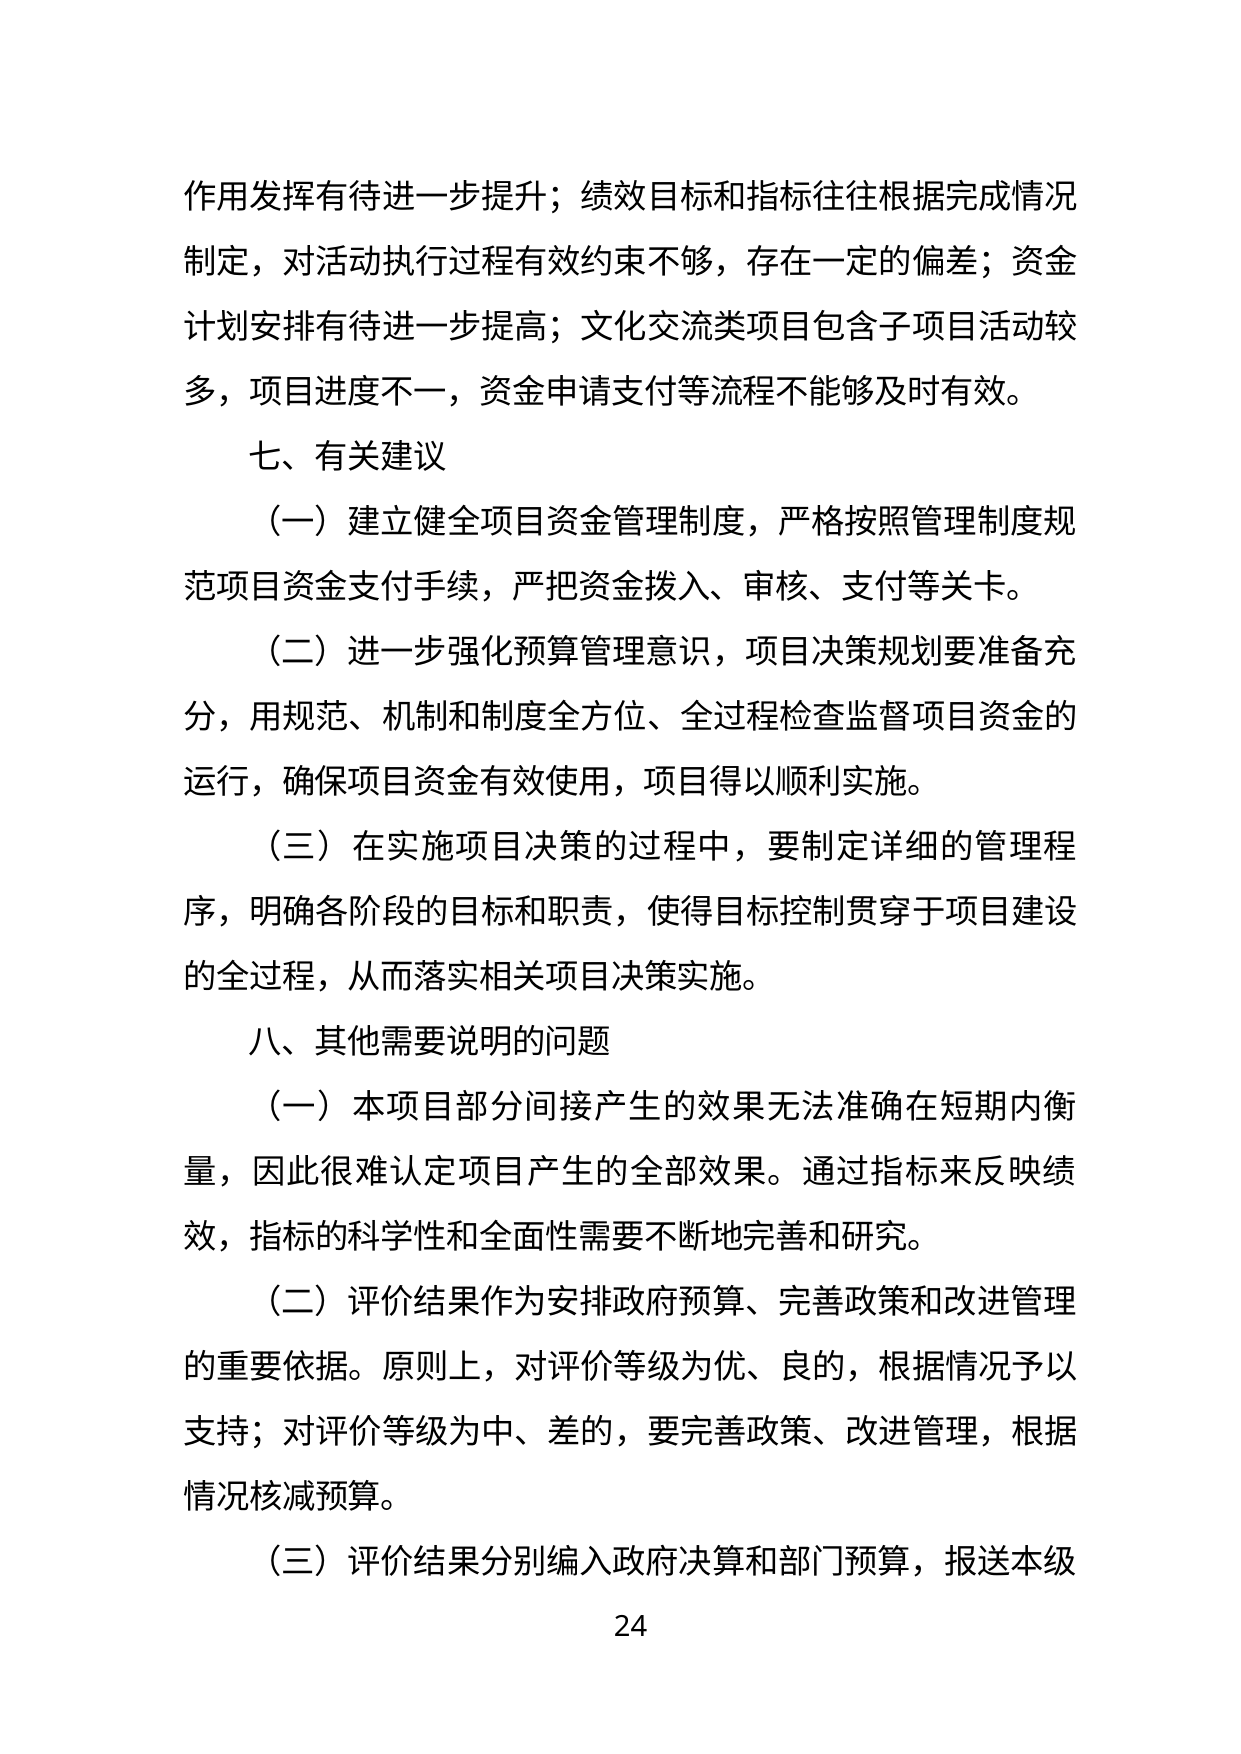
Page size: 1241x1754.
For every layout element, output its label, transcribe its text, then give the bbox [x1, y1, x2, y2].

text 八、其他需要说明的问题 [183, 1007, 1078, 1072]
text （三）在实施项目决策的过程中，要制定详细的管理程序，明确各阶段的目标和职责，使得目标控制贯穿于项目建设的全过程，从而落实相关项目决策实施。 [183, 812, 1078, 1007]
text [183, 1527, 1078, 1592]
text （一）本项目部分间接产生的效果无法准确在短期内衡量，因此很难认定项目产生的全部效果。通过指标来反映绩效，指标的科学性和全面性需要不断地完善和研究。 [183, 1072, 1078, 1267]
text （一）建立健全项目资金管理制度，严格按照管理制度规范项目资金支付手续，严把资金拨入、审核、支付等关卡。 [183, 487, 1078, 617]
text （二）评价结果作为安排政府预算、完善政策和改进管理的重要依据。原则上，对评价等级为优、良的，根据情况予以支持；对评价等级为中、差的，要完善政策、改进管理，根据情况核减预算。 [183, 1267, 1078, 1527]
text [183, 162, 1078, 422]
text （二）进一步强化预算管理意识，项目决策规划要准备充分，用规范、机制和制度全方位、全过程检查监督项目资金的运行，确保项目资金有效使用，项目得以顺利实施。 [183, 617, 1078, 812]
text 七、有关建议 [183, 422, 1078, 487]
